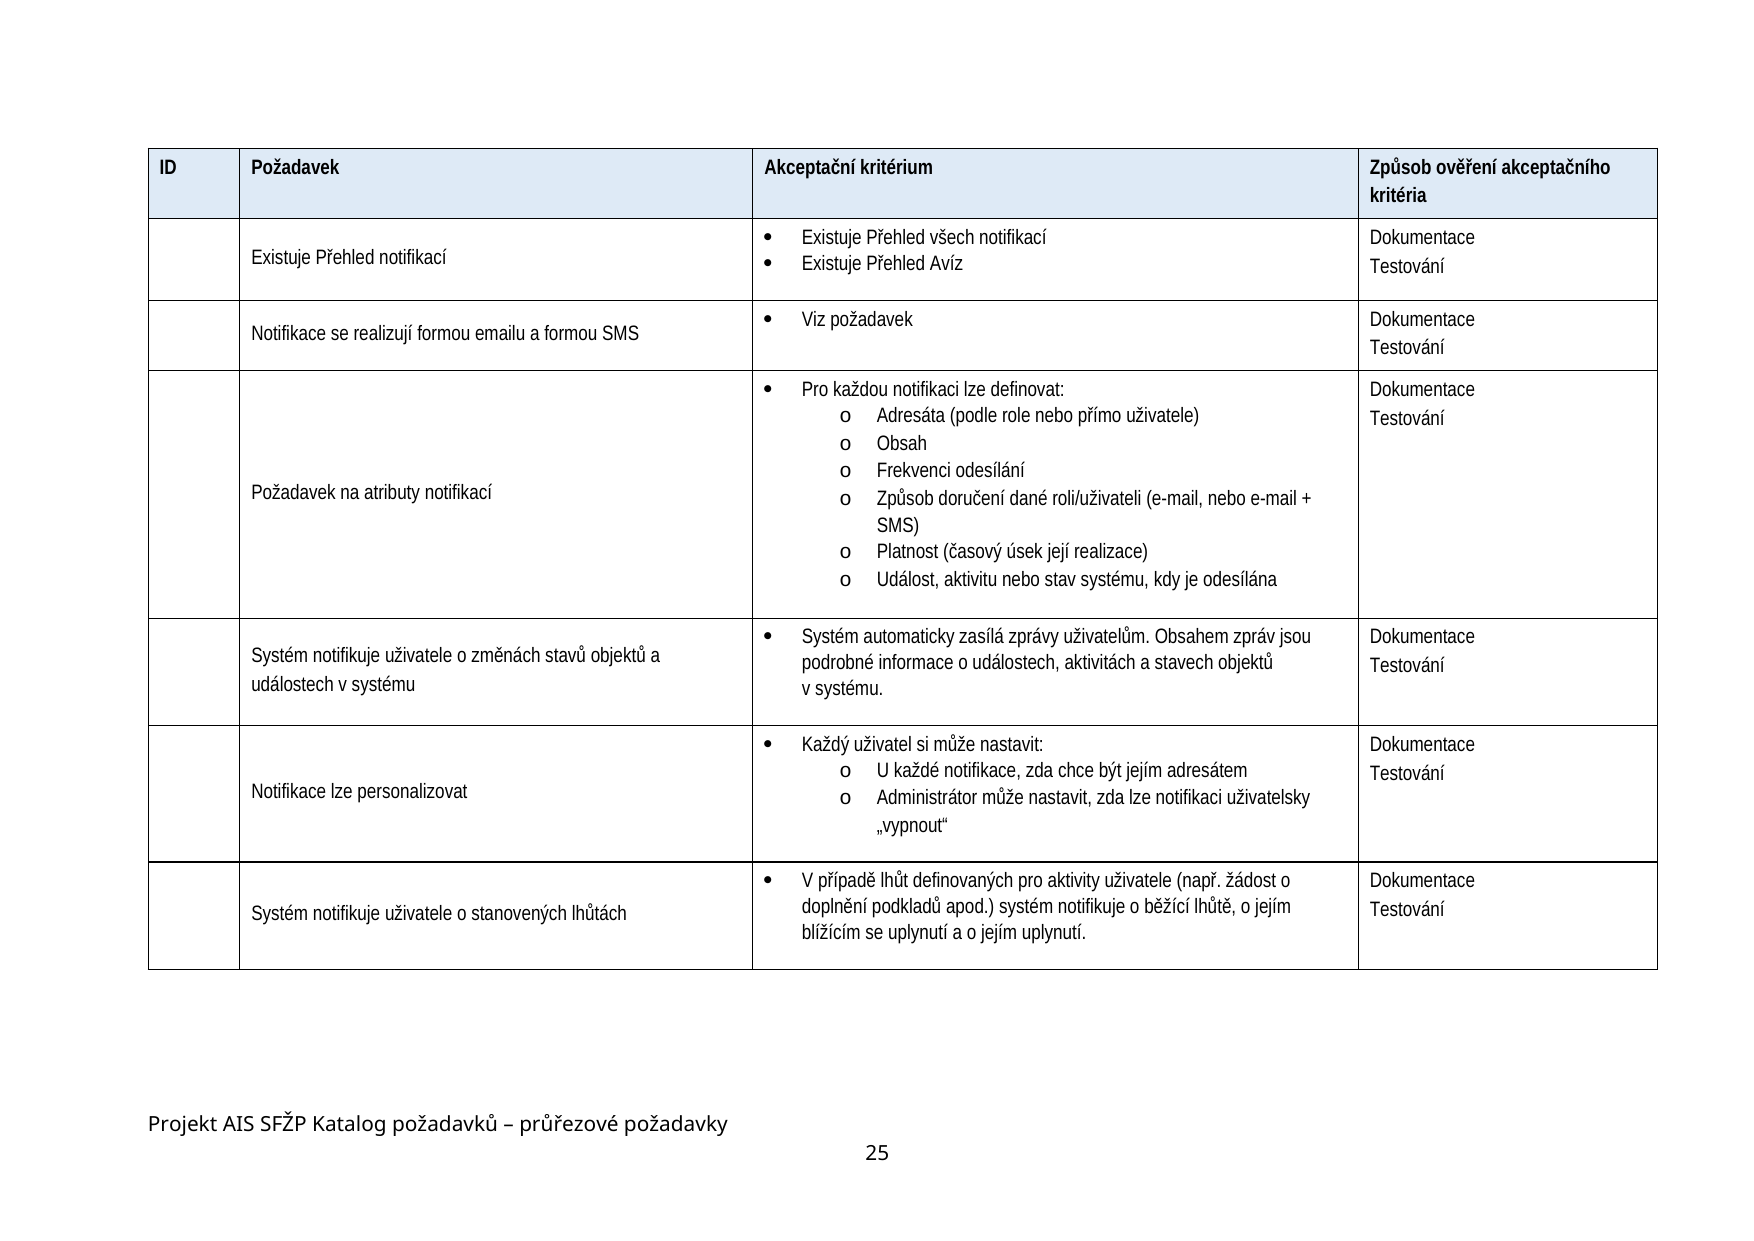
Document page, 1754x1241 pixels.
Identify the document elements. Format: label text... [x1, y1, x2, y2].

table_cell Dokumentace Testování [1359, 301, 1657, 370]
table_cell [149, 726, 239, 861]
table_header Požadavek [240, 149, 752, 218]
table_cell Požadavek na atributy notifikací [240, 371, 752, 617]
table_cell Notifikace se realizují formou emailu a formou SMS [240, 301, 752, 370]
table_cell [149, 863, 239, 969]
table_header Akceptační kritérium [753, 149, 1358, 218]
table_cell Existuje Přehled notifikací [240, 219, 752, 299]
table_cell Dokumentace Testování [1359, 863, 1657, 969]
table_cell Systém notifikuje uživatele o změnách stavů objektů a událostech v systému [240, 619, 752, 725]
table_header ID [149, 149, 239, 218]
table_cell [149, 371, 239, 617]
table_cell Dokumentace Testování [1359, 619, 1657, 725]
table_cell Dokumentace Testování [1359, 726, 1657, 861]
table_cell Každý uživatel si může nastavit: U každé notifikace, zda chce být jejím adresátem Administrátor může nastavit, zda lze notifikaci uživatelsky „vypnout“ [753, 726, 1358, 861]
table_header Způsob ověření akceptačního kritéria [1359, 149, 1657, 218]
table_cell [149, 219, 239, 299]
table_cell Systém notifikuje uživatele o stanovených lhůtách [240, 863, 752, 969]
table_cell Notifikace lze personalizovat [240, 726, 752, 861]
table_cell V případě lhůt definovaných pro aktivity uživatele (např. žádost o doplnění podkladů apod.) systém notifikuje o běžící lhůtě, o jejím blížícím se uplynutí a o jejím uplynutí. [753, 863, 1358, 969]
table_cell Systém automaticky zasílá zprávy uživatelům. Obsahem zpráv jsou podrobné informace o událostech, aktivitách a stavech objektů v systému. [753, 619, 1358, 725]
table_cell Existuje Přehled všech notifikací Existuje Přehled Avíz [753, 219, 1358, 299]
table_cell Dokumentace Testování [1359, 219, 1657, 299]
table_cell Pro každou notifikaci lze definovat: Adresáta (podle role nebo přímo uživatele) Obsah Frekvenci odesílání Způsob doručení dané roli/uživateli (e-mail, nebo e-mail + SMS) Platnost (časový úsek její realizace) Událost, aktivitu nebo stav systému, kdy je odesílána [753, 371, 1358, 617]
table_cell Viz požadavek [753, 301, 1358, 370]
table_cell [149, 301, 239, 370]
table_cell Dokumentace Testování [1359, 371, 1657, 617]
table_cell [149, 619, 239, 725]
